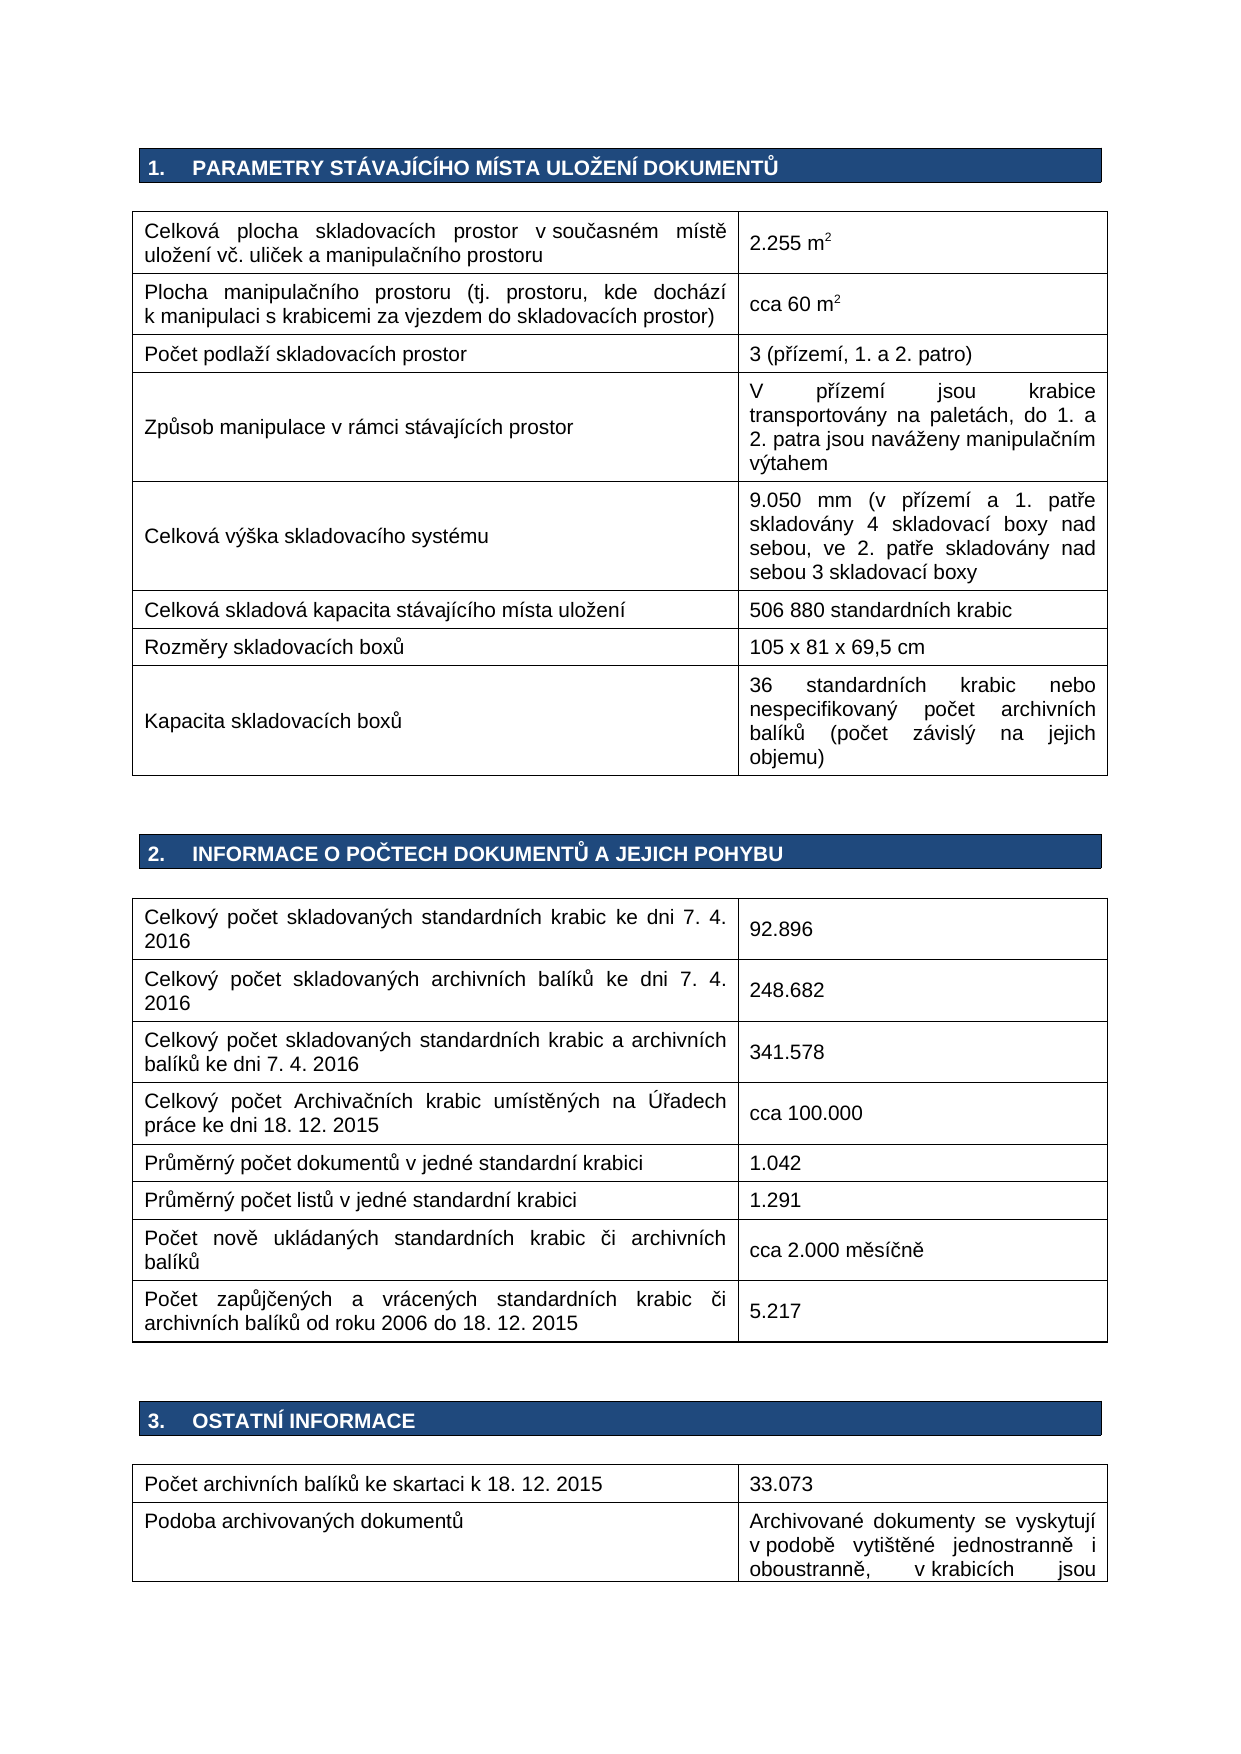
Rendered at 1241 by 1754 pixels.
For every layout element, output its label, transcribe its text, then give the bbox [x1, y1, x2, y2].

table_cell Celková výška skladovacího systému [133, 482, 738, 590]
table_header 33.073 [739, 1465, 1107, 1502]
table_cell Počet nově ukládaných standardních krabic či archivních balíků [133, 1220, 738, 1280]
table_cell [133, 1503, 738, 1581]
table_cell 5.217 [739, 1281, 1107, 1341]
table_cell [739, 1503, 1107, 1581]
table_cell 36 standardních krabic nebo nespecifikovaný počet archivních balíků (počet závislý na jejich objemu) [739, 666, 1107, 775]
table_cell Počet zapůjčených a vrácených standardních krabic či archivních balíků od roku 2006 do 18. 12. 2015 [133, 1281, 738, 1341]
table_cell Kapacita skladovacích boxů [133, 666, 738, 775]
list PARAMETRY STÁVAJÍCÍHO MÍSTA ULOŽENÍ DOKUMENTŮ [140, 149, 1101, 182]
table_header 92.896 [739, 899, 1107, 959]
table_cell cca 100.000 [739, 1083, 1107, 1143]
table_cell 9.050 mm (v přízemí a 1. patře skladovány 4 skladovací boxy nad sebou, ve 2. patře skladovány nad sebou 3 skladovací boxy [739, 482, 1107, 590]
table_cell Rozměry skladovacích boxů [133, 629, 738, 665]
table_header 2.255 m2 [739, 212, 1107, 273]
table_cell Počet podlaží skladovacích prostor [133, 335, 738, 372]
table_header Celkový počet skladovaných standardních krabic ke dni 7. 4. 2016 [133, 899, 738, 959]
table_cell Průměrný počet listů v jedné standardní krabici [133, 1182, 738, 1218]
table_cell 506 880 standardních krabic [739, 591, 1107, 628]
table_header Počet archivních balíků ke skartaci k 18. 12. 2015 [133, 1465, 738, 1502]
table_cell V přízemí jsou krabice transportovány na paletách, do 1. a 2. patra jsou naváženy manipulačním výtahem [739, 373, 1107, 481]
table_cell 248.682 [739, 960, 1107, 1021]
table_cell 3 (přízemí, 1. a 2. patro) [739, 335, 1107, 372]
table_header Celková plocha skladovacích prostor v současném místě uložení vč. uliček a manipulačního prostoru [133, 212, 738, 273]
table_cell Celkový počet skladovaných standardních krabic a archivních balíků ke dni 7. 4. 2016 [133, 1022, 738, 1082]
list INFORMACE O POČTECH DOKUMENTŮ A JEJICH POHYBU [140, 835, 1101, 868]
table_cell Způsob manipulace v rámci stávajících prostor [133, 373, 738, 481]
table_cell cca 60 m2 [739, 274, 1107, 334]
table_cell 1.042 [739, 1145, 1107, 1181]
table_cell 341.578 [739, 1022, 1107, 1082]
table_cell 1.291 [739, 1182, 1107, 1218]
table_cell Celkový počet Archivačních krabic umístěných na Úřadech práce ke dni 18. 12. 2015 [133, 1083, 738, 1143]
list OSTATNÍ INFORMACE [140, 1402, 1101, 1435]
table_cell cca 2.000 měsíčně [739, 1220, 1107, 1280]
table_cell Průměrný počet dokumentů v jedné standardní krabici [133, 1145, 738, 1181]
table_cell Celková skladová kapacita stávajícího místa uložení [133, 591, 738, 628]
table_cell Plocha manipulačního prostoru (tj. prostoru, kde dochází k manipulaci s krabicemi za vjezdem do skladovacích prostor) [133, 274, 738, 334]
table_cell 105 x 81 x 69,5 cm [739, 629, 1107, 665]
table_cell Celkový počet skladovaných archivních balíků ke dni 7. 4. 2016 [133, 960, 738, 1021]
